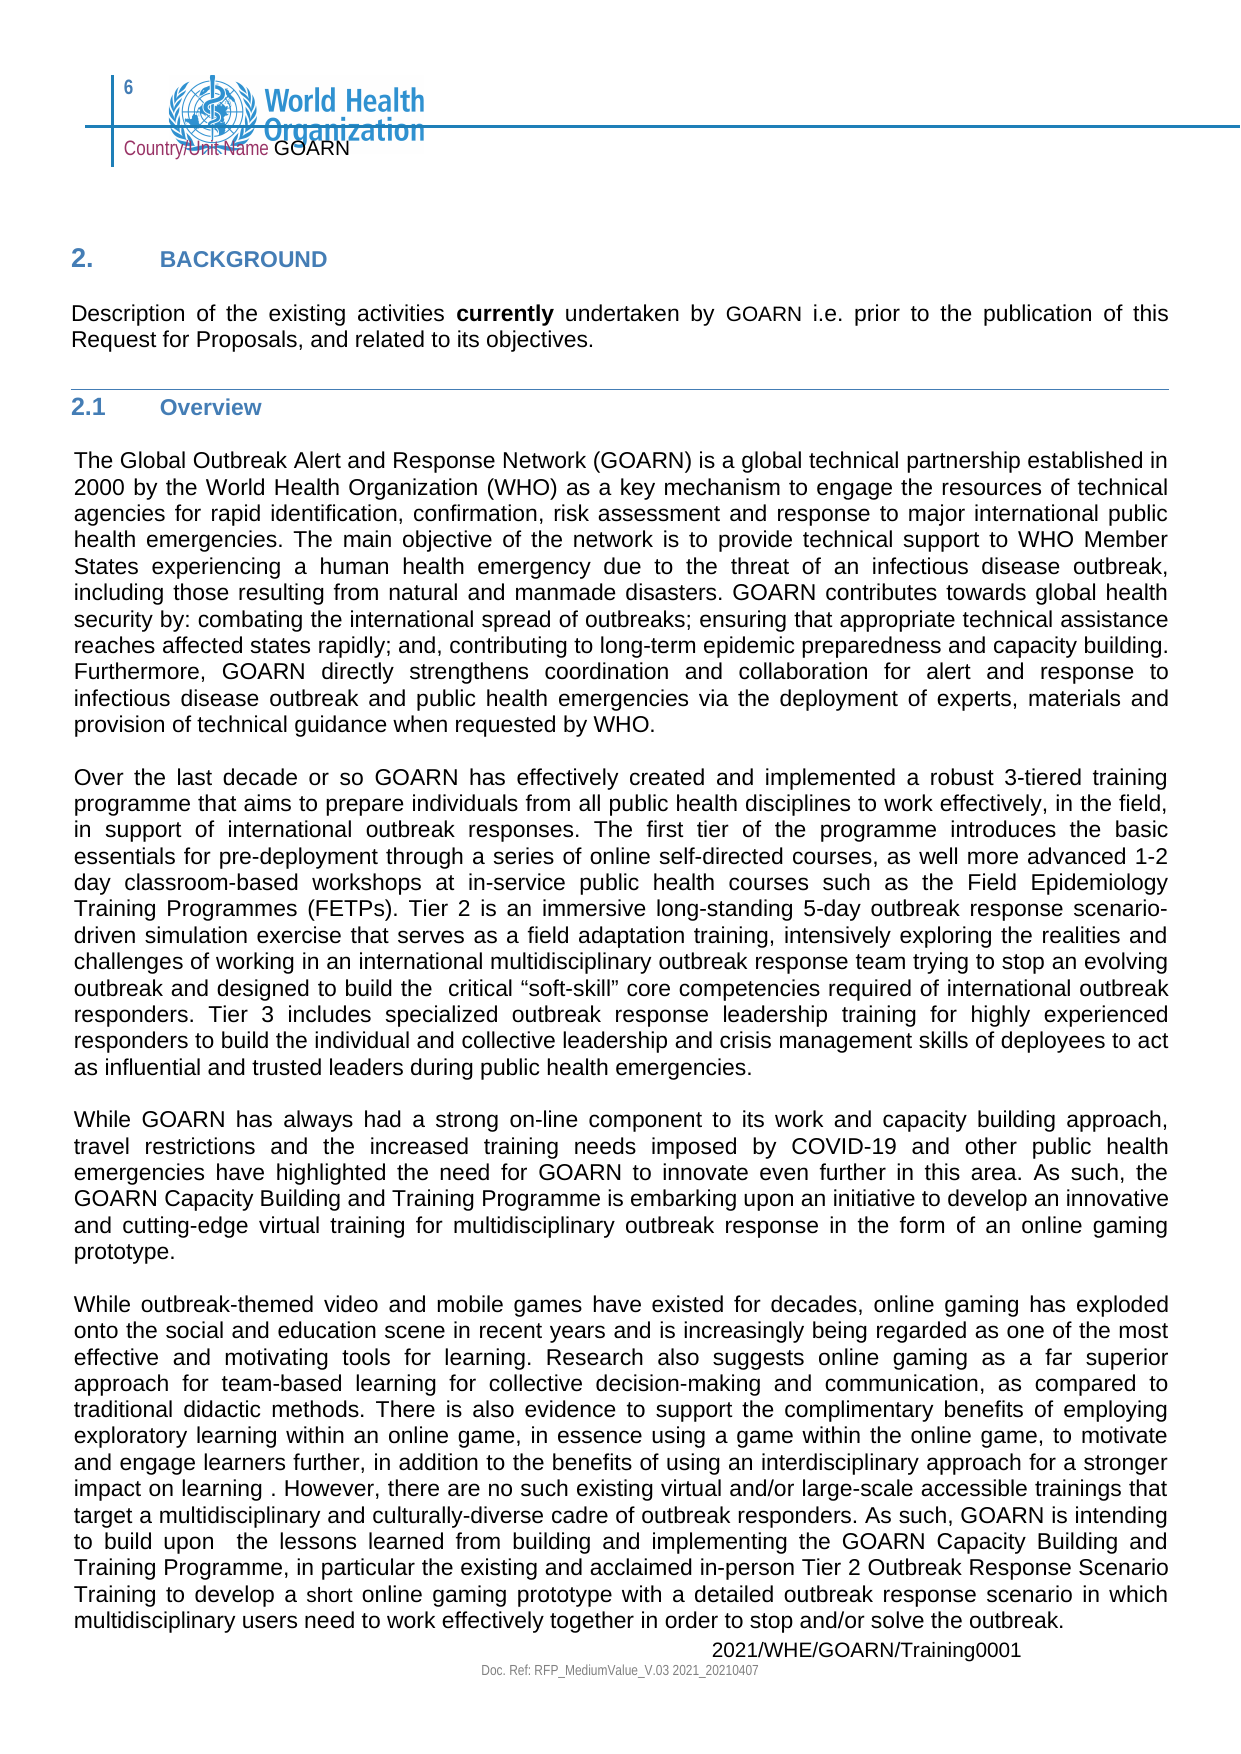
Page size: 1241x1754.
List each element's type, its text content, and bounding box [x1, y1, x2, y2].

picture [168, 75, 424, 125]
subtitle BACKGROUND [71, 242, 1169, 274]
text While GOARN has always had a strong on-line component to its work and capacity building approach, travel restrictions and the increased training needs imposed by COVID-19 and other public health emergencies have highlighted the need for GOARN to innovate even further in this area. As such, the GOARN Capacity Building and Training Programme is embarking upon an initiative to develop an innovative and cutting-edge virtual training for multidisciplinary outbreak response in the form of an online gaming prototype. [74, 1106, 1169, 1264]
picture [324, 142, 332, 148]
text While outbreak-themed video and mobile games have existed for decades, online gaming has exploded onto the social and education scene in recent years and is increasingly being regarded as one of the most effective and motivating tools for learning. Research also suggests online gaming as a far superior approach for team-based learning for collective decision-making and communication, as compared to traditional didactic methods. There is also evidence to support the complimentary benefits of employing exploratory learning within an online game, in essence using a game within the online game, to motivate and engage learners further, in addition to the benefits of using an interdisciplinary approach for a stronger impact on learning . However, there are no such existing virtual and/or large-scale accessible trainings that target a multidisciplinary and culturally-diverse cadre of outbreak responders. As such, GOARN is intending to build upon the lessons learned from building and implementing the GOARN Capacity Building and Training Programme, in particular the existing and acclaimed in-person Tier 2 Outbreak Response Scenario Training to develop a short online gaming prototype with a detailed outbreak response scenario in which multidisciplinary users need to work effectively together in order to stop and/or solve the outbreak. [74, 1291, 1169, 1633]
text The Global Outbreak Alert and Response Network (GOARN) is a global technical partnership established in 2000 by the World Health Organization (WHO) as a key mechanism to engage the resources of technical agencies for rapid identification, confirmation, risk assessment and response to major international public health emergencies. The main objective of the network is to provide technical support to WHO Member States experiencing a human health emergency due to the threat of an infectious disease outbreak, including those resulting from natural and manmade disasters. GOARN contributes towards global health security by: combating the international spread of outbreaks; ensuring that appropriate technical assistance reaches affected states rapidly; and, contributing to long-term epidemic preparedness and capacity building. Furthermore, GOARN directly strengthens coordination and collaboration for alert and response to infectious disease outbreak and public health emergencies via the deployment of experts, materials and provision of technical guidance when requested by WHO. [74, 447, 1169, 737]
subtitle Overview [71, 390, 1169, 421]
picture [226, 144, 231, 154]
picture [293, 142, 303, 154]
text Description of the existing activities currently undertaken by i.e. prior to the publication of this Request for Proposals, and related to its objectives. [71, 300, 1169, 353]
picture [168, 128, 424, 154]
picture [338, 143, 345, 154]
text Over the last decade or so GOARN has effectively created and implemented a robust 3-tiered training programme that aims to prepare individuals from all public health disciplines to work effectively, in the field, in support of international outbreak responses. The first tier of the programme introduces the basic essentials for pre-deployment through a series of online self-directed courses, as well more advanced 1-2 day classroom-based workshops at in-service public health courses such as the Field Epidemiology Training Programmes (FETPs). Tier 2 is an immersive long-standing 5-day outbreak response scenario-driven simulation exercise that serves as a field adaptation training, intensively exploring the realities and challenges of working in an international multidisciplinary outbreak response team trying to stop an evolving outbreak and designed to build the critical “soft-skill” core competencies required of international outbreak responders. Tier 3 includes specialized outbreak response leadership training for highly experienced responders to build the individual and collective leadership and crisis management skills of deployees to act as influential and trusted leaders during public health emergencies. [74, 764, 1169, 1080]
